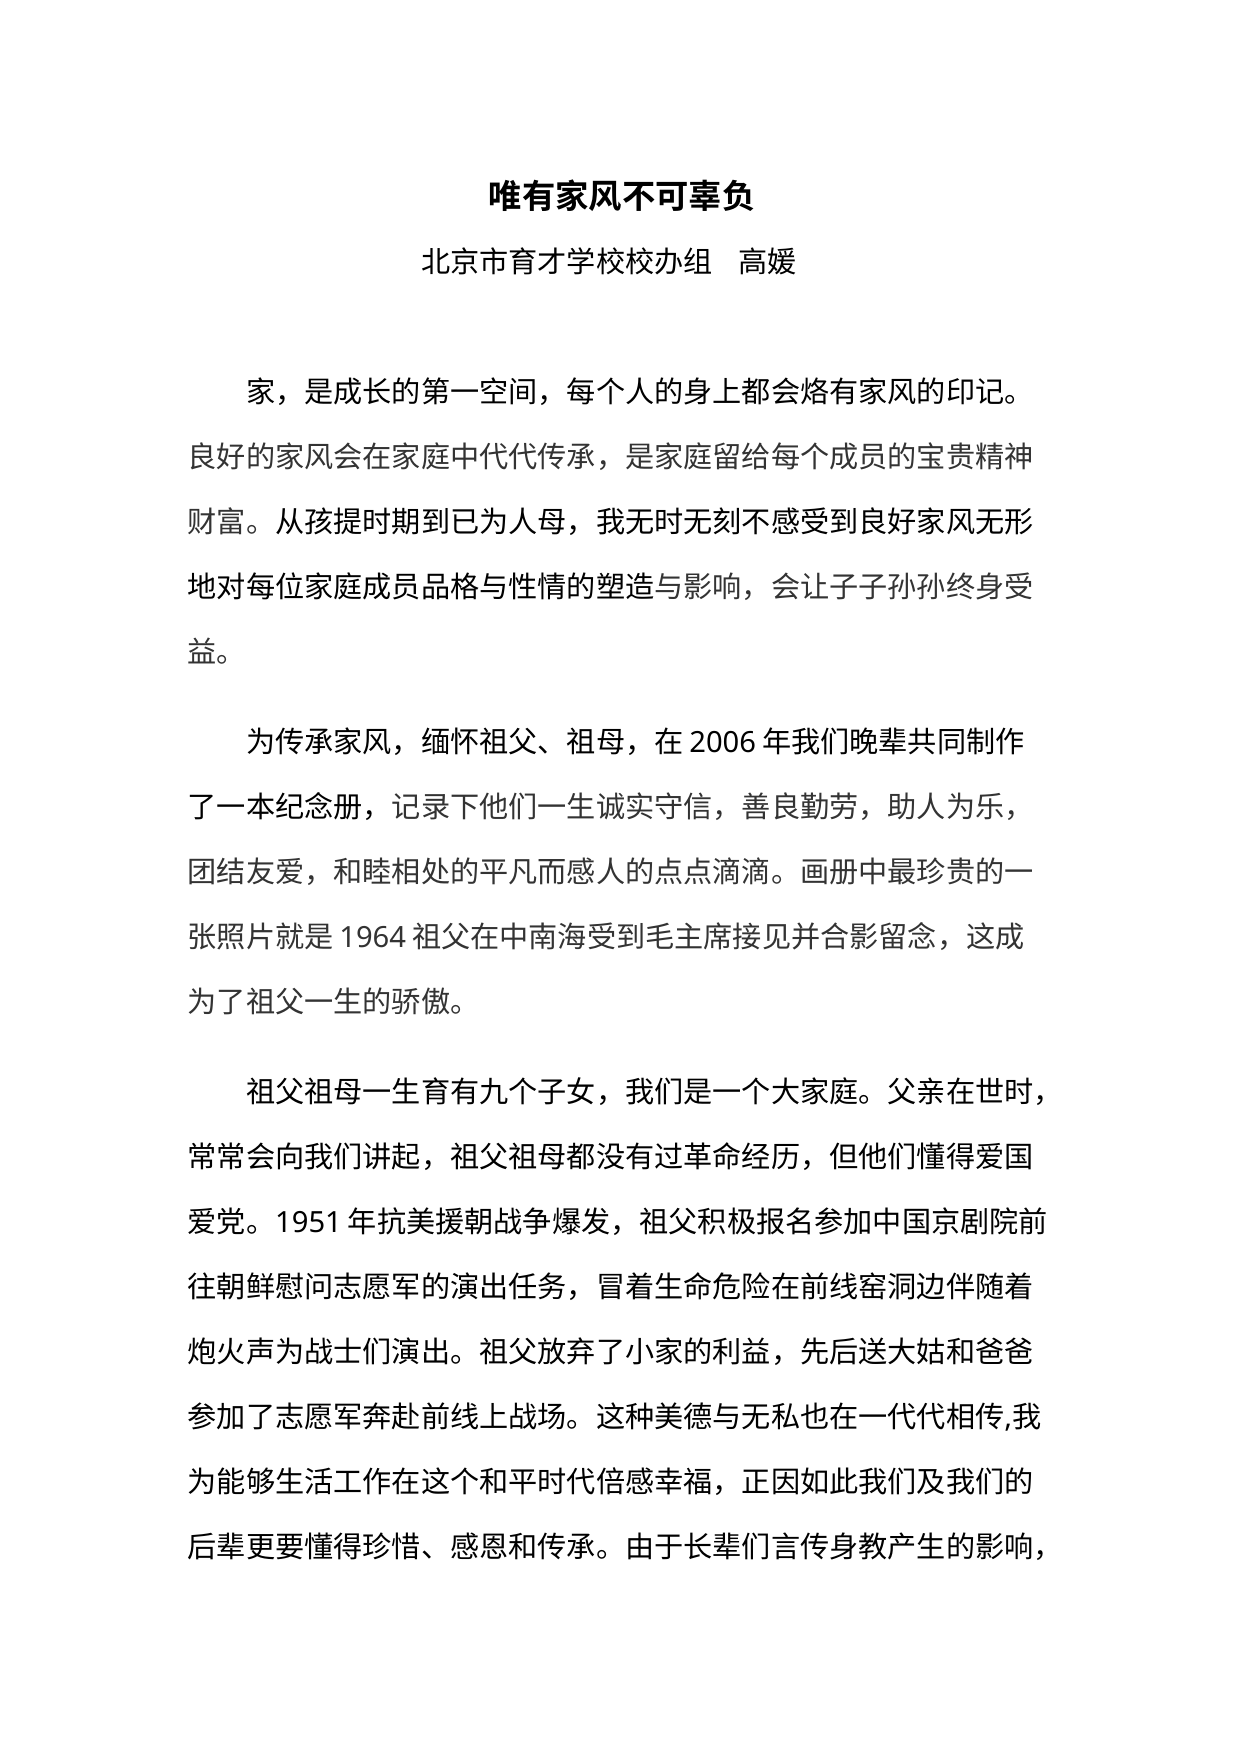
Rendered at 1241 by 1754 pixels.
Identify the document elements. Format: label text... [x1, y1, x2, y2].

text 唯有家风不可辜负 [187, 162, 1053, 227]
text 北京市育才学校校办组 高媛 [187, 227, 1053, 292]
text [187, 1057, 1053, 1577]
text 为传承家风，缅怀祖父、祖母，在2006年我们晚辈共同制作了一本纪念册，记录下他们一生诚实守信，善良勤劳，助人为乐，团结友爱，和睦相处的平凡而感人的点点滴滴。画册中最珍贵的一张照片就是1964祖父在中南海受到毛主席接见并合影留念，这成为了祖父一生的骄傲。 [187, 707, 1053, 1032]
text 家，是成长的第一空间，每个人的身上都会烙有家风的印记。良好的家风会在家庭中代代传承，是家庭留给每个成员的宝贵精神财富。从孩提时期到已为人母，我无时无刻不感受到良好家风无形地对每位家庭成员品格与性情的塑造与影响，会让子子孙孙终身受益。 [187, 357, 1053, 682]
